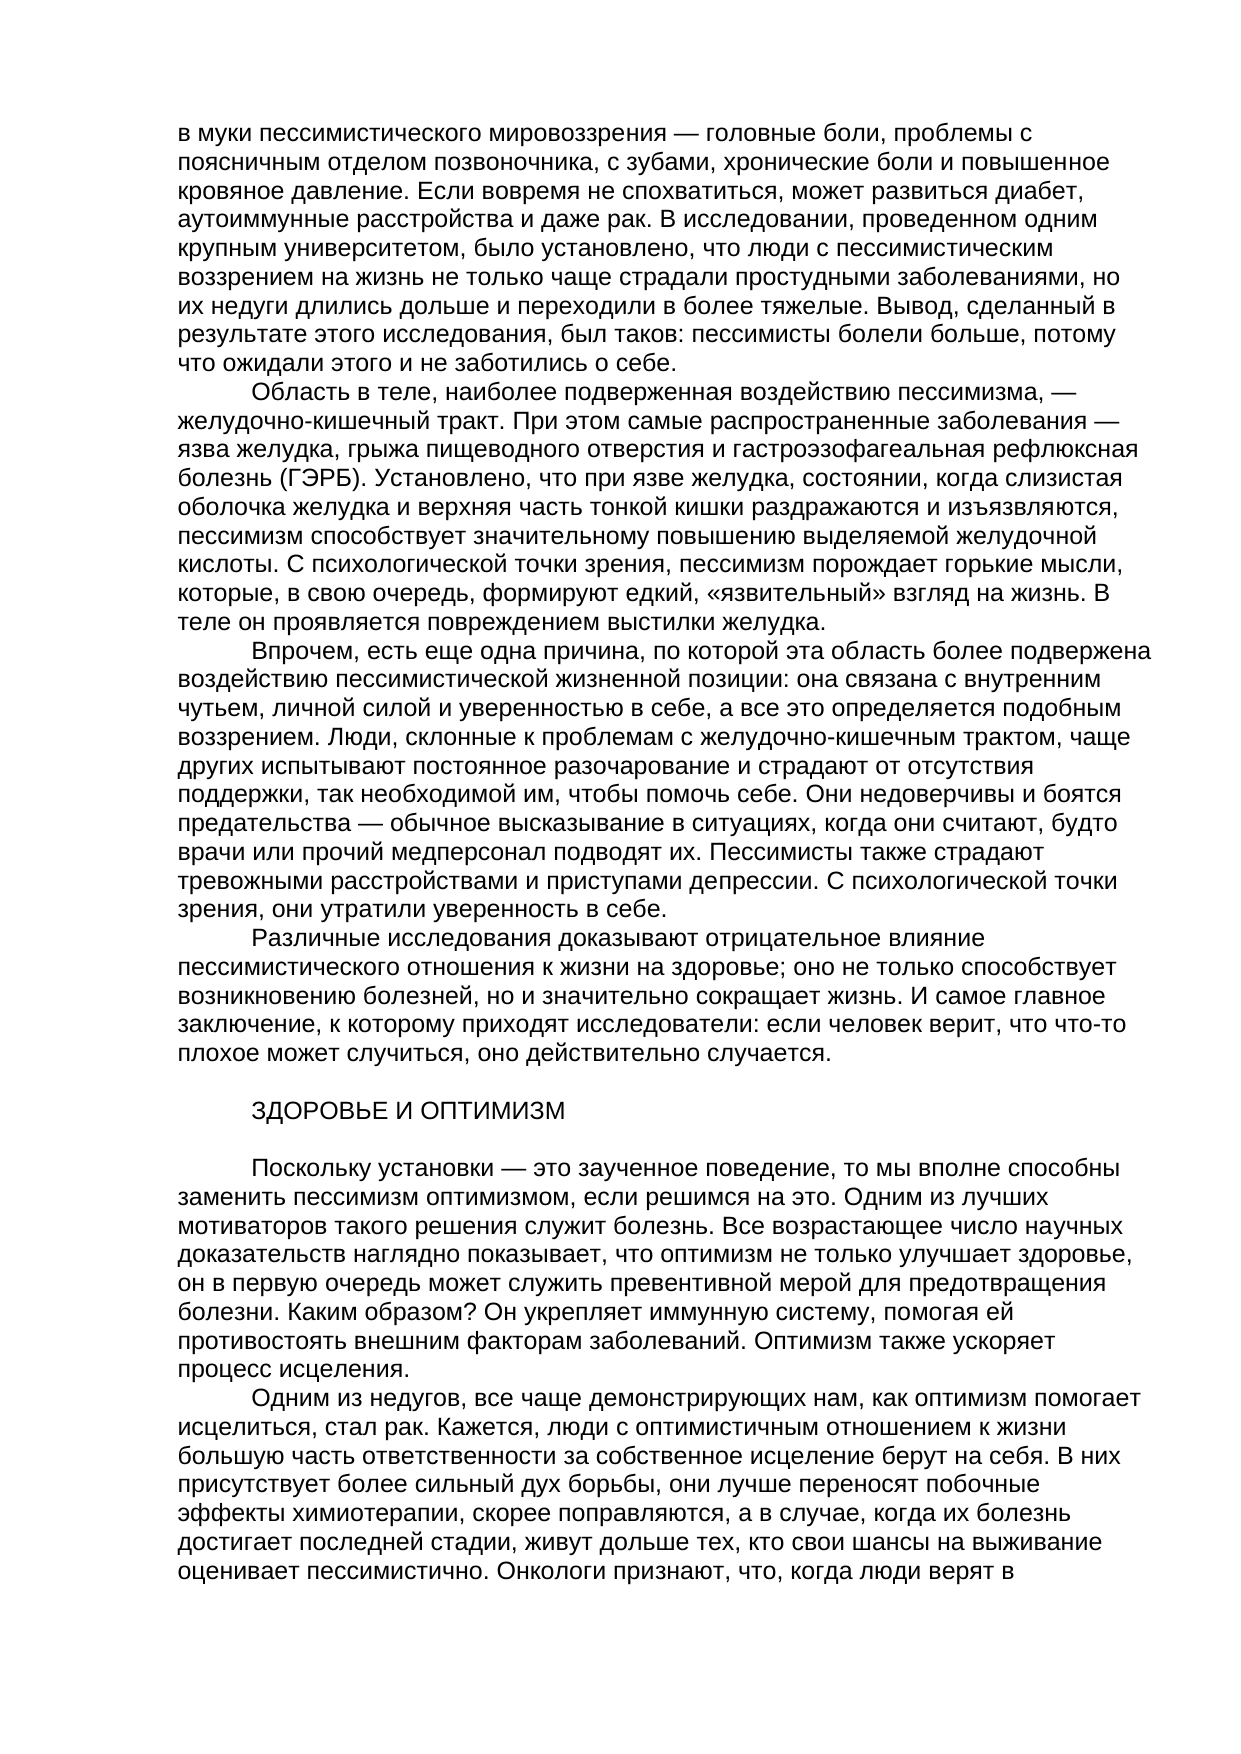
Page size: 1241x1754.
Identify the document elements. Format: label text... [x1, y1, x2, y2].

text Поскольку установки — это заученное поведение, то мы вполне способны заменить пессимизм оптимизмом, если решимся на это. Одним из лучших мотиваторов такого решения служит болезнь. Все возрастающее число научных доказательств наглядно показывает, что оптимизм не только улучшает здоровье, он в первую очередь может служить превентивной мерой для предотвращения болезни. Каким образом? Он укрепляет иммунную систему, помогая ей противостоять внешним факторам заболеваний. Оптимизм также ускоряет процесс исцеления. [177, 1153, 1152, 1383]
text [177, 1383, 1152, 1584]
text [177, 118, 1152, 377]
text ЗДОРОВЬЕ И ОПТИМИЗМ [177, 1096, 1152, 1124]
text Область в теле, наиболее подверженная воздействию пессимизма, — желудочно-кишечный тракт. При этом самые распространенные заболевания — язва желудка, грыжа пищеводного отверстия и гастроэзофагеальная рефлюксная болезнь (ГЭРБ). Установлено, что при язве желудка, состоянии, когда слизистая оболочка желудка и верхняя часть тонкой кишки раздражаются и изъязвляются, пессимизм способствует значительному повышению выделяемой желудочной кислоты. С психологической точки зрения, пессимизм порождает горькие мысли, которые, в свою очередь, формируют едкий, «язвительный» взгляд на жизнь. В теле он проявляется повреждением выстилки желудка. [177, 377, 1152, 636]
text Впрочем, есть еще одна причина, по которой эта область более подвержена воздействию пессимистической жизненной позиции: она связана с внутренним чутьем, личной силой и уверенностью в себе, а все это определяется подобным воззрением. Люди, склонные к проблемам с желудочно-кишечным трактом, чаще других испытывают постоянное разочарование и страдают от отсутствия поддержки, так необходимой им, чтобы помочь себе. Они недоверчивы и боятся предательства — обычное высказывание в ситуациях, когда они считают, будто врачи или прочий медперсонал подводят их. Пессимисты также страдают тревожными расстройствами и приступами депрессии. С психологической точки зрения, они утратили уверенность в себе. [177, 636, 1152, 923]
text Различные исследования доказывают отрицательное влияние пессимистического отношения к жизни на здоровье; оно не только способствует возникновению болезней, но и значительно сокращает жизнь. И самое главное заключение, к которому приходят исследователи: если человек верит, что что-то плохое может случиться, оно действительно случается. [177, 923, 1152, 1067]
